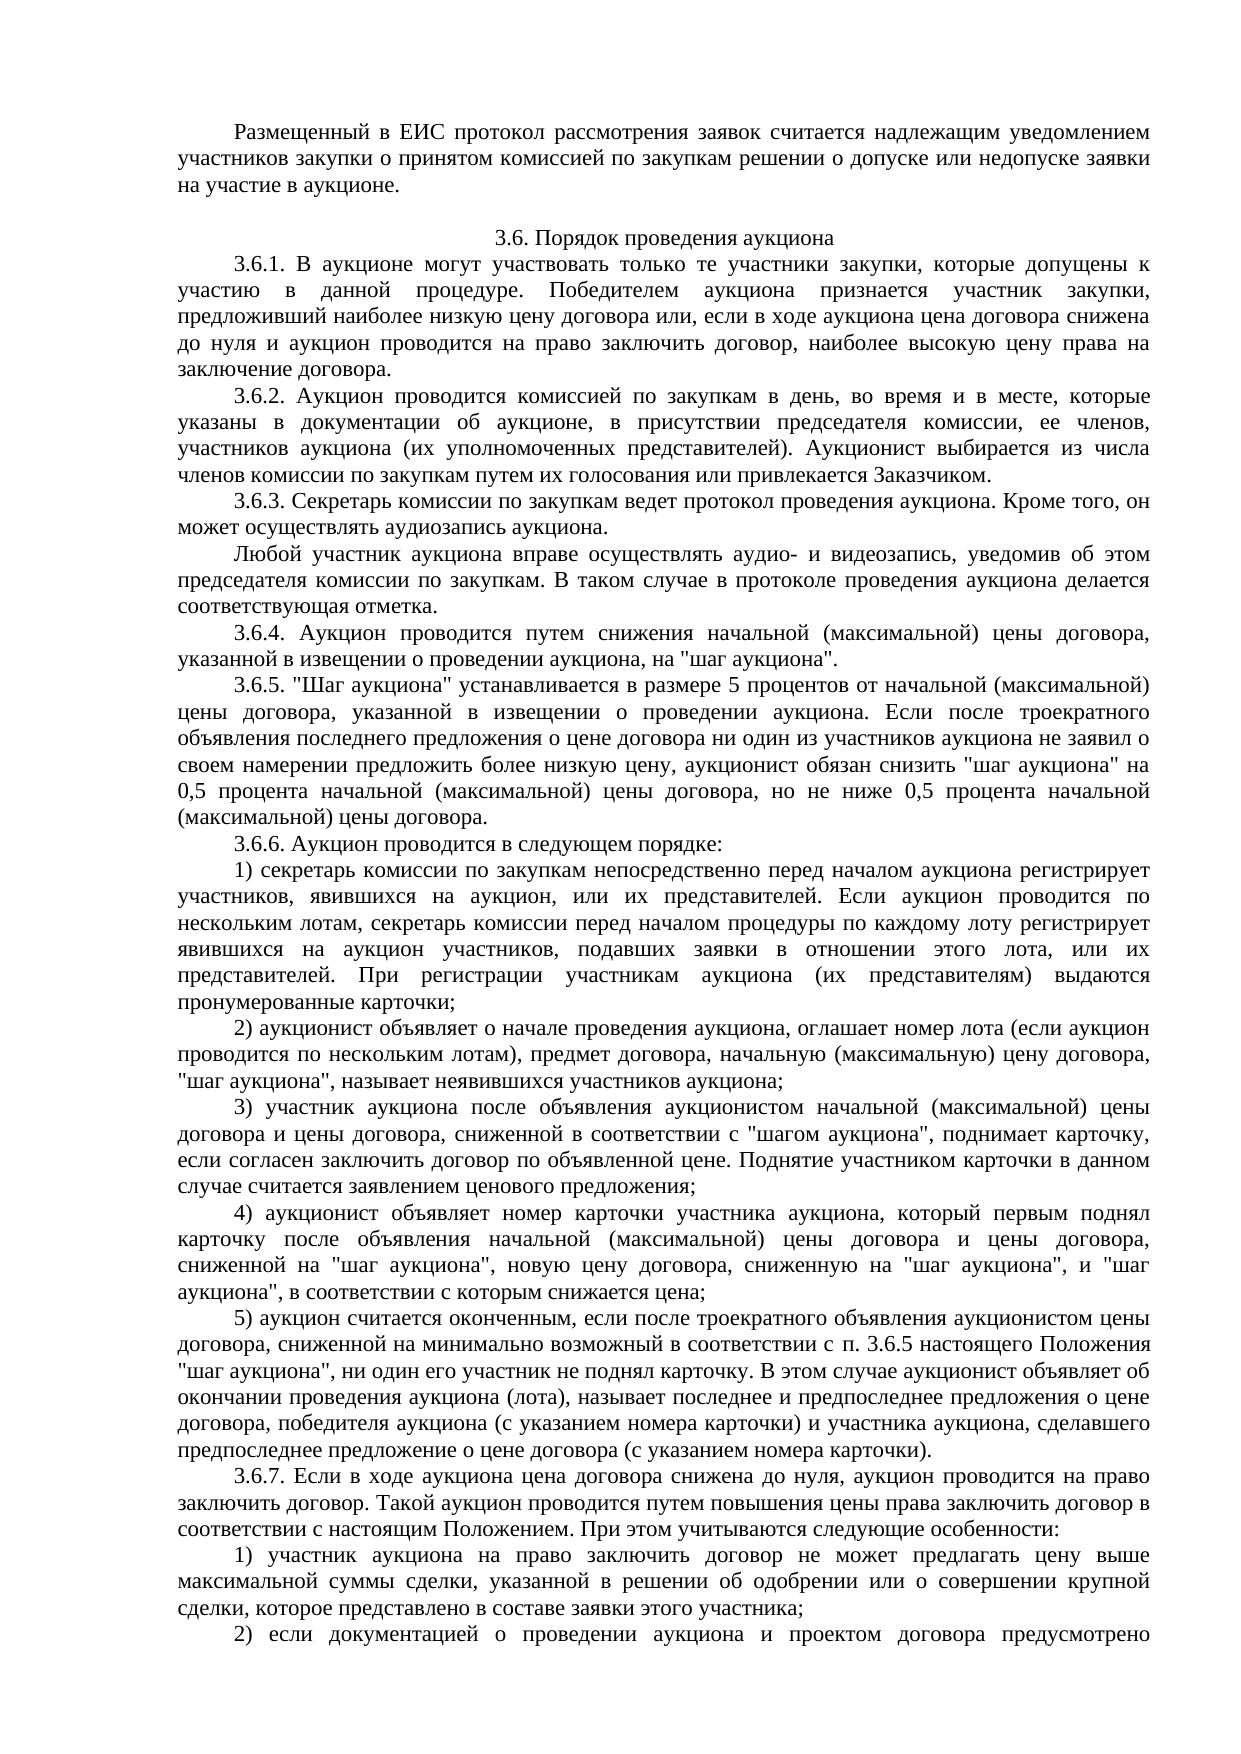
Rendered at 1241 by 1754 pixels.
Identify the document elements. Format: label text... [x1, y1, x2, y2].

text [177, 1620, 1152, 1647]
text 3.6.7. Если в ходе аукциона цена договора снижена до нуля, аукцион проводится на право заключить договор. Такой аукцион проводится путем повышения цены права заключить договор в соответствии с настоящим Положением. При этом учитываются следующие особенности: [177, 1462, 1152, 1541]
text 3.6.2. Аукцион проводится комиссией по закупкам в день, во время и в месте, которые указаны в документации об аукционе, в присутствии председателя комиссии, ее членов, участников аукциона (их уполномоченных представителей). Аукционист выбирается из числа членов комиссии по закупкам путем их голосования или привлекается Заказчиком. [177, 382, 1152, 487]
text 2) аукционист объявляет о начале проведения аукциона, оглашает номер лота (если аукцион проводится по нескольким лотам), предмет договора, начальную (максимальную) цену договора, "шаг аукциона", называет неявившихся участников аукциона; [177, 1014, 1152, 1093]
text 3.6.1. В аукционе могут участвовать только те участники закупки, которые допущены к участию в данной процедуре. Победителем аукциона признается участник закупки, предложивший наиболее низкую цену договора или, если в ходе аукциона цена договора снижена до нуля и аукцион проводится на право заключить договор, наиболее высокую цену права на заключение договора. [177, 250, 1152, 382]
text 3.6.6. Аукцион проводится в следующем порядке: [177, 830, 1152, 856]
text 3.6.5. "Шаг аукциона" устанавливается в размере 5 процентов от начальной (максимальной) цены договора, указанной в извещении о проведении аукциона. Если после троекратного объявления последнего предложения о цене договора ни один из участников аукциона не заявил о своем намерении предложить более низкую цену, аукционист обязан снизить "шаг аукциона" на 0,5 процента начальной (максимальной) цены договора, но не ниже 0,5 процента начальной (максимальной) цены договора. [177, 672, 1152, 830]
text 1) участник аукциона на право заключить договор не может предлагать цену выше максимальной суммы сделки, указанной в решении об одобрении или о совершении крупной сделки, которое представлено в составе заявки этого участника; [177, 1541, 1152, 1620]
text 3.6.3. Секретарь комиссии по закупкам ведет протокол проведения аукциона. Кроме того, он может осуществлять аудиозапись аукциона. [177, 487, 1152, 540]
text 5) аукцион считается оконченным, если после троекратного объявления аукционистом цены договора, сниженной на минимально возможный в соответствии с п. 3.6.5 настоящего Положения "шаг аукциона", ни один его участник не поднял карточку. В этом случае аукционист объявляет об окончании проведения аукциона (лота), называет последнее и предпоследнее предложения о цене договора, победителя аукциона (с указанием номера карточки) и участника аукциона, сделавшего предпоследнее предложение о цене договора (с указанием номера карточки). [177, 1304, 1152, 1462]
text 3.6. Порядок проведения аукциона [177, 223, 1152, 250]
text 3) участник аукциона после объявления аукционистом начальной (максимальной) цены договора и цены договора, сниженной в соответствии с "шагом аукциона", поднимает карточку, если согласен заключить договор по объявленной цене. Поднятие участником карточки в данном случае считается заявлением ценового предложения; [177, 1093, 1152, 1199]
text 4) аукционист объявляет номер карточки участника аукциона, который первым поднял карточку после объявления начальной (максимальной) цены договора и цены договора, сниженной на "шаг аукциона", новую цену договора, сниженную на "шаг аукциона", и "шаг аукциона", в соответствии с которым снижается цена; [177, 1199, 1152, 1304]
text Размещенный в ЕИС протокол рассмотрения заявок считается надлежащим уведомлением участников закупки о принятом комиссией по закупкам решении о допуске или недопуске заявки на участие в аукционе. [177, 118, 1152, 197]
text 3.6.4. Аукцион проводится путем снижения начальной (максимальной) цены договора, указанной в извещении о проведении аукциона, на "шаг аукциона". [177, 619, 1152, 672]
text 1) секретарь комиссии по закупкам непосредственно перед началом аукциона регистрирует участников, явившихся на аукцион, или их представителей. Если аукцион проводится по нескольким лотам, секретарь комиссии перед началом процедуры по каждому лоту регистрирует явившихся на аукцион участников, подавших заявки в отношении этого лота, или их представителей. При регистрации участникам аукциона (их представителям) выдаются пронумерованные карточки; [177, 856, 1152, 1014]
text Любой участник аукциона вправе осуществлять аудио- и видеозапись, уведомив об этом председателя комиссии по закупкам. В таком случае в протоколе проведения аукциона делается соответствующая отметка. [177, 540, 1152, 619]
